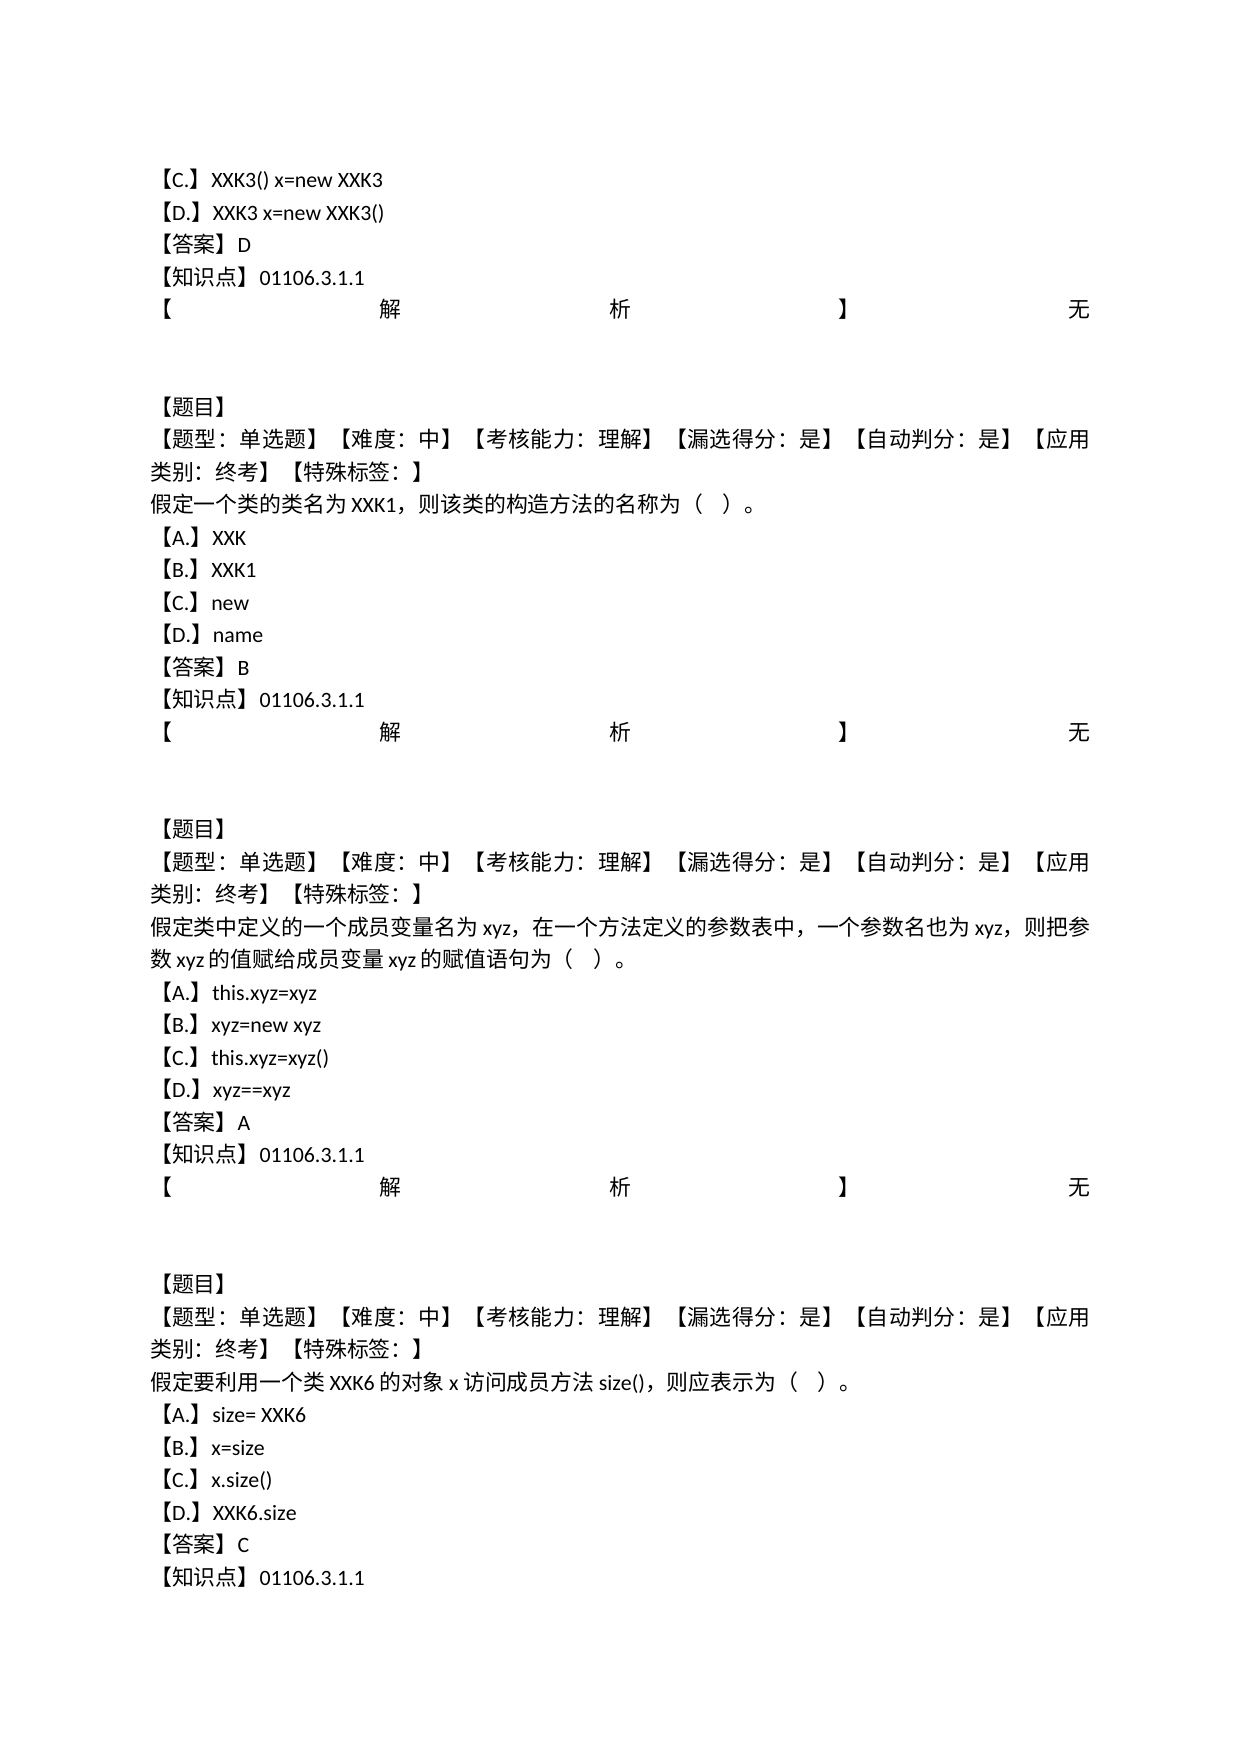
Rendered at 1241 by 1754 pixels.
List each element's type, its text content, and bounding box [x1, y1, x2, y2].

text 【答案】D [150, 227, 1090, 259]
text 假定要利用一个类XXK6的对象x访问成员方法size()，则应表示为（ ）。 [150, 1364, 1090, 1397]
text 【C.】XXK3() x=new XXK3 [150, 162, 1090, 194]
text 【答案】A [150, 1104, 1090, 1137]
text 【B.】xyz=new xyz [150, 1007, 1090, 1039]
text 【B.】x=size [150, 1429, 1090, 1462]
text 【A.】size= XXK6 [150, 1397, 1090, 1429]
text 【D.】XXK3 x=new XXK3() [150, 194, 1090, 227]
text 【B.】XXK1 [150, 552, 1090, 584]
text 【知识点】01106.3.1.1 [150, 682, 1090, 714]
text 【A.】this.xyz=xyz [150, 974, 1090, 1007]
text 假定类中定义的一个成员变量名为xyz，在一个方法定义的参数表中，一个参数名也为xyz，则把参数xyz的值赋给成员变量xyz的赋值语句为（ ）。 [150, 909, 1090, 974]
text 【D.】name [150, 617, 1090, 649]
text 【答案】C [150, 1527, 1090, 1559]
text 【答案】B [150, 649, 1090, 682]
text 【题目】 [150, 389, 1090, 422]
text 【解析】无 [150, 292, 1090, 357]
text 【解析】无 [150, 714, 1090, 779]
text 【解析】无 [150, 1169, 1090, 1234]
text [150, 422, 1090, 487]
text 【D.】xyz==xyz [150, 1072, 1090, 1104]
text 【A.】XXK [150, 519, 1090, 552]
text 【C.】x.size() [150, 1462, 1090, 1494]
text 【D.】XXK6.size [150, 1494, 1090, 1527]
text 【知识点】01106.3.1.1 [150, 1559, 1090, 1592]
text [150, 1299, 1090, 1364]
text 假定一个类的类名为XXK1，则该类的构造方法的名称为（ ）。 [150, 487, 1090, 519]
text 【题目】 [150, 1267, 1090, 1299]
text 【知识点】01106.3.1.1 [150, 259, 1090, 292]
text 【题型：单选题】【难度：中】【考核能力：理解】【漏选得分：是】【自动判分：是】【应用类别：终考】【特殊标签：】 [150, 844, 1090, 909]
text 【题目】 [150, 812, 1090, 844]
text 【C.】new [150, 584, 1090, 617]
text 【C.】this.xyz=xyz() [150, 1039, 1090, 1072]
text 【知识点】01106.3.1.1 [150, 1137, 1090, 1169]
